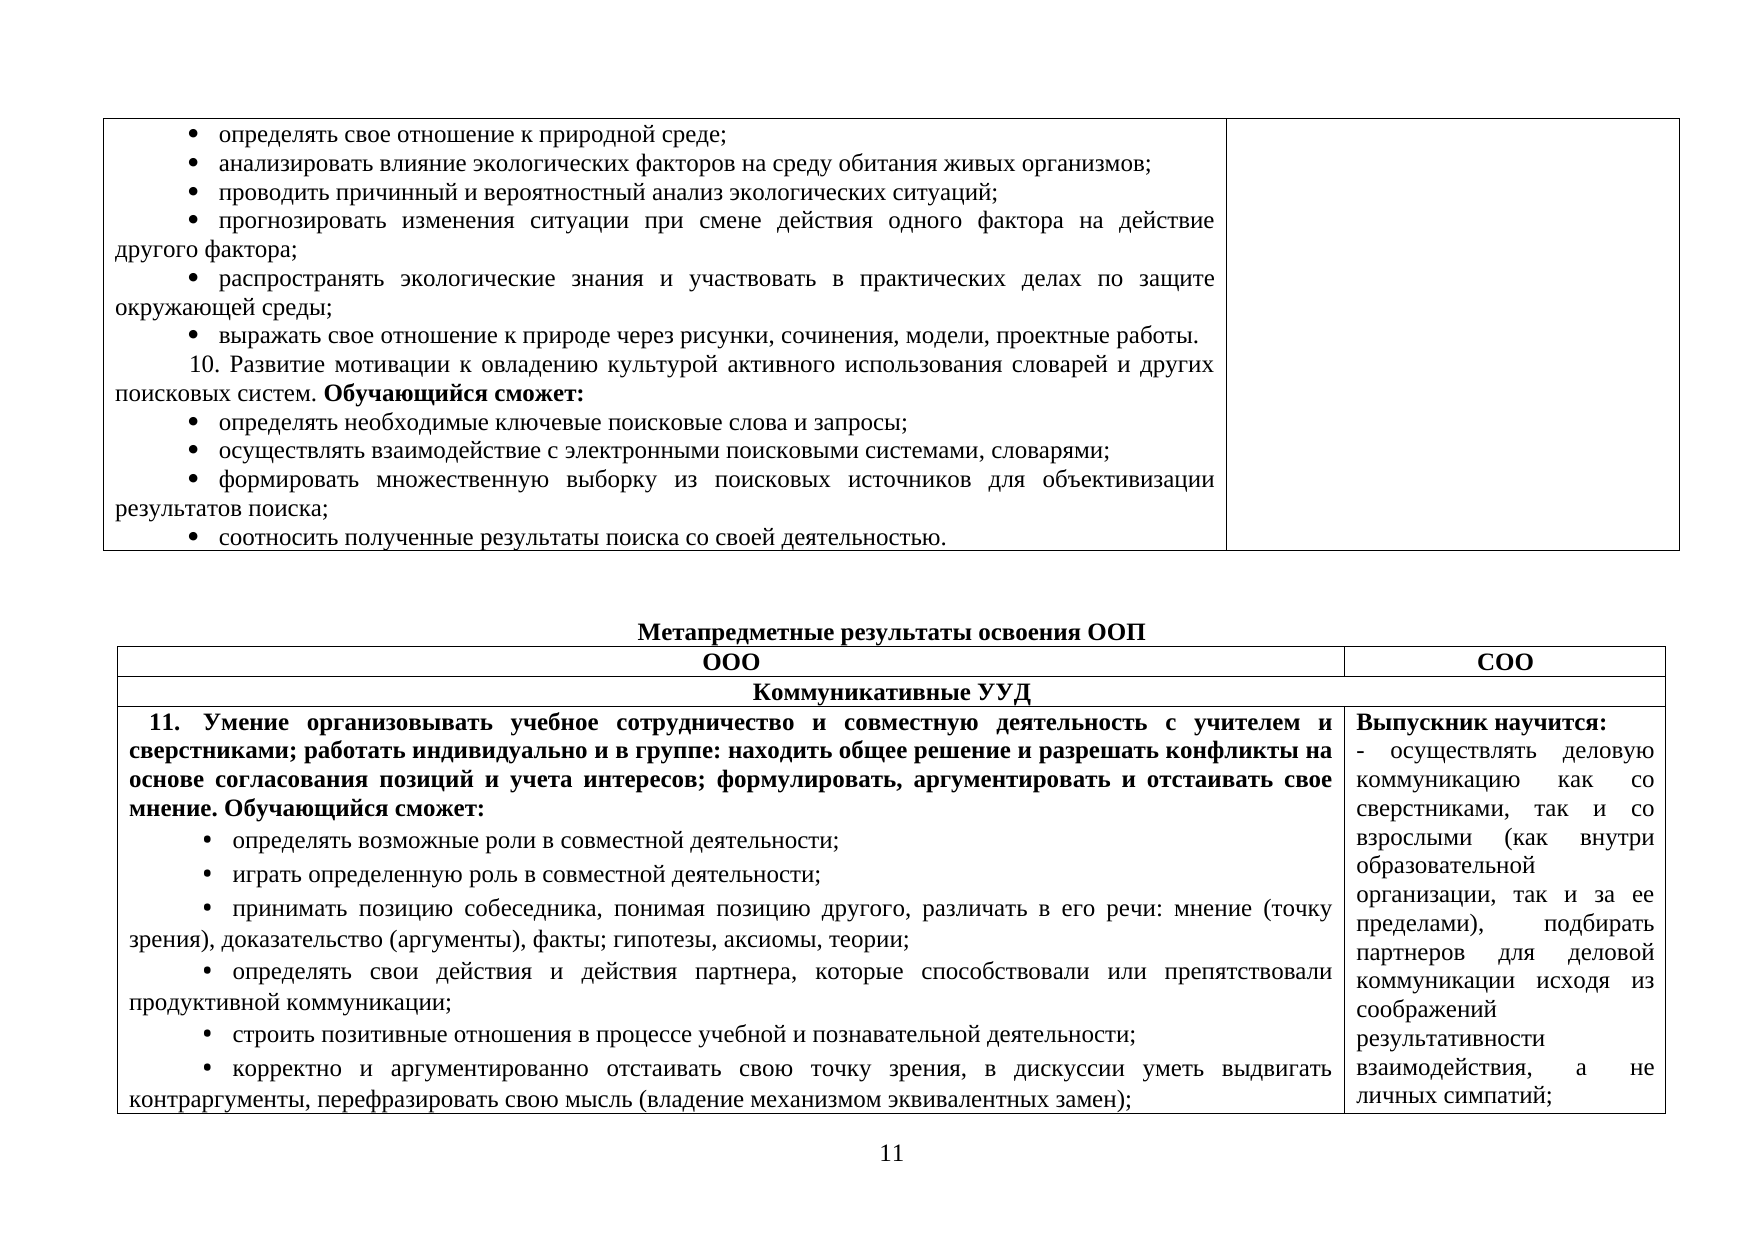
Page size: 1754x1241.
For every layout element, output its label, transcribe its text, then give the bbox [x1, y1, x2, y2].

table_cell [118, 707, 1344, 1112]
table_header СОО [1345, 647, 1665, 676]
text Метапредметные результаты освоения ООП [118, 617, 1665, 646]
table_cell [104, 119, 1226, 550]
table_header ООО [118, 647, 1344, 676]
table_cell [1227, 119, 1679, 550]
table_cell Коммуникативные УУД [118, 677, 1665, 706]
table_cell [1345, 707, 1665, 1112]
